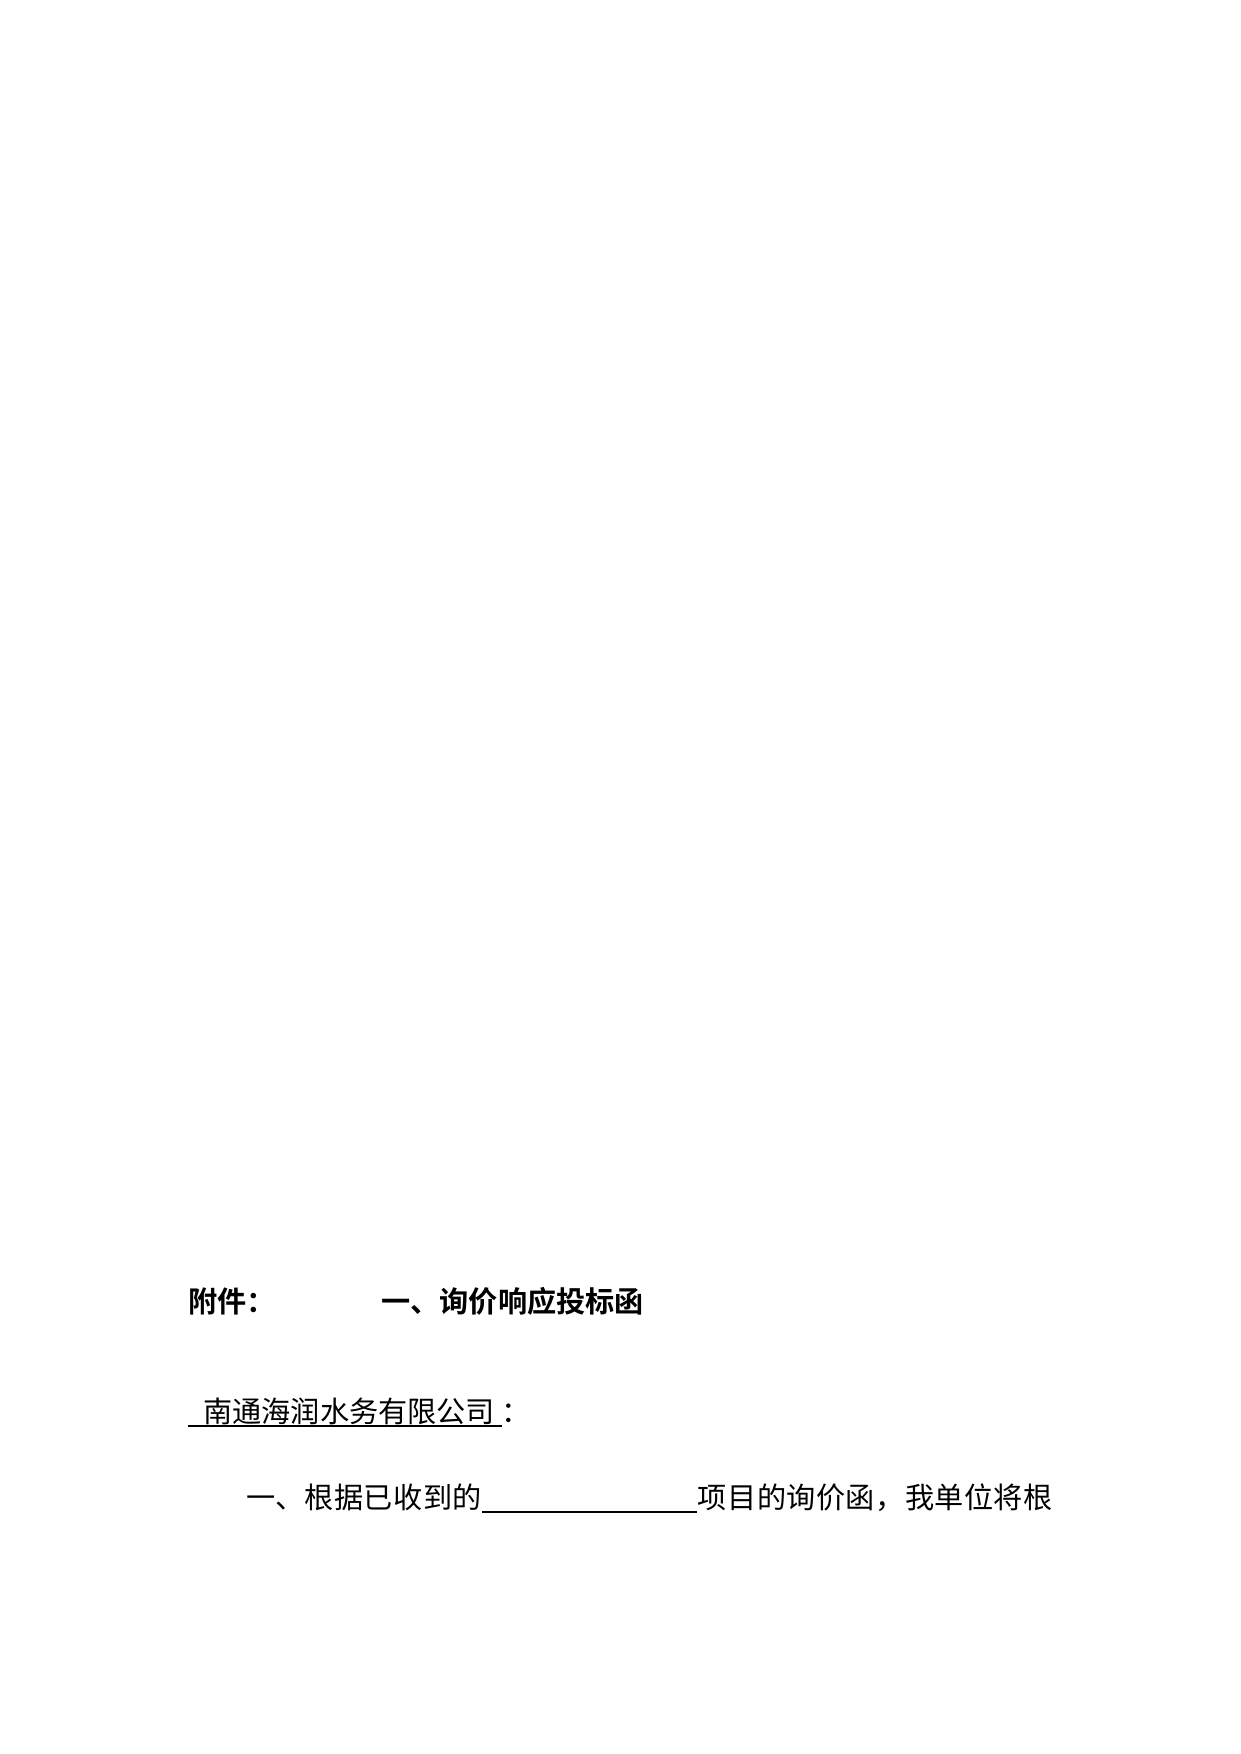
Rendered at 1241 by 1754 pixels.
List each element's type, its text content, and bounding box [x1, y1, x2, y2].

text 南通海润水务有限公司 ： [188, 1377, 1052, 1442]
text 附件： 一、询价响应投标函 [188, 1267, 1052, 1332]
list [188, 1463, 1052, 1528]
